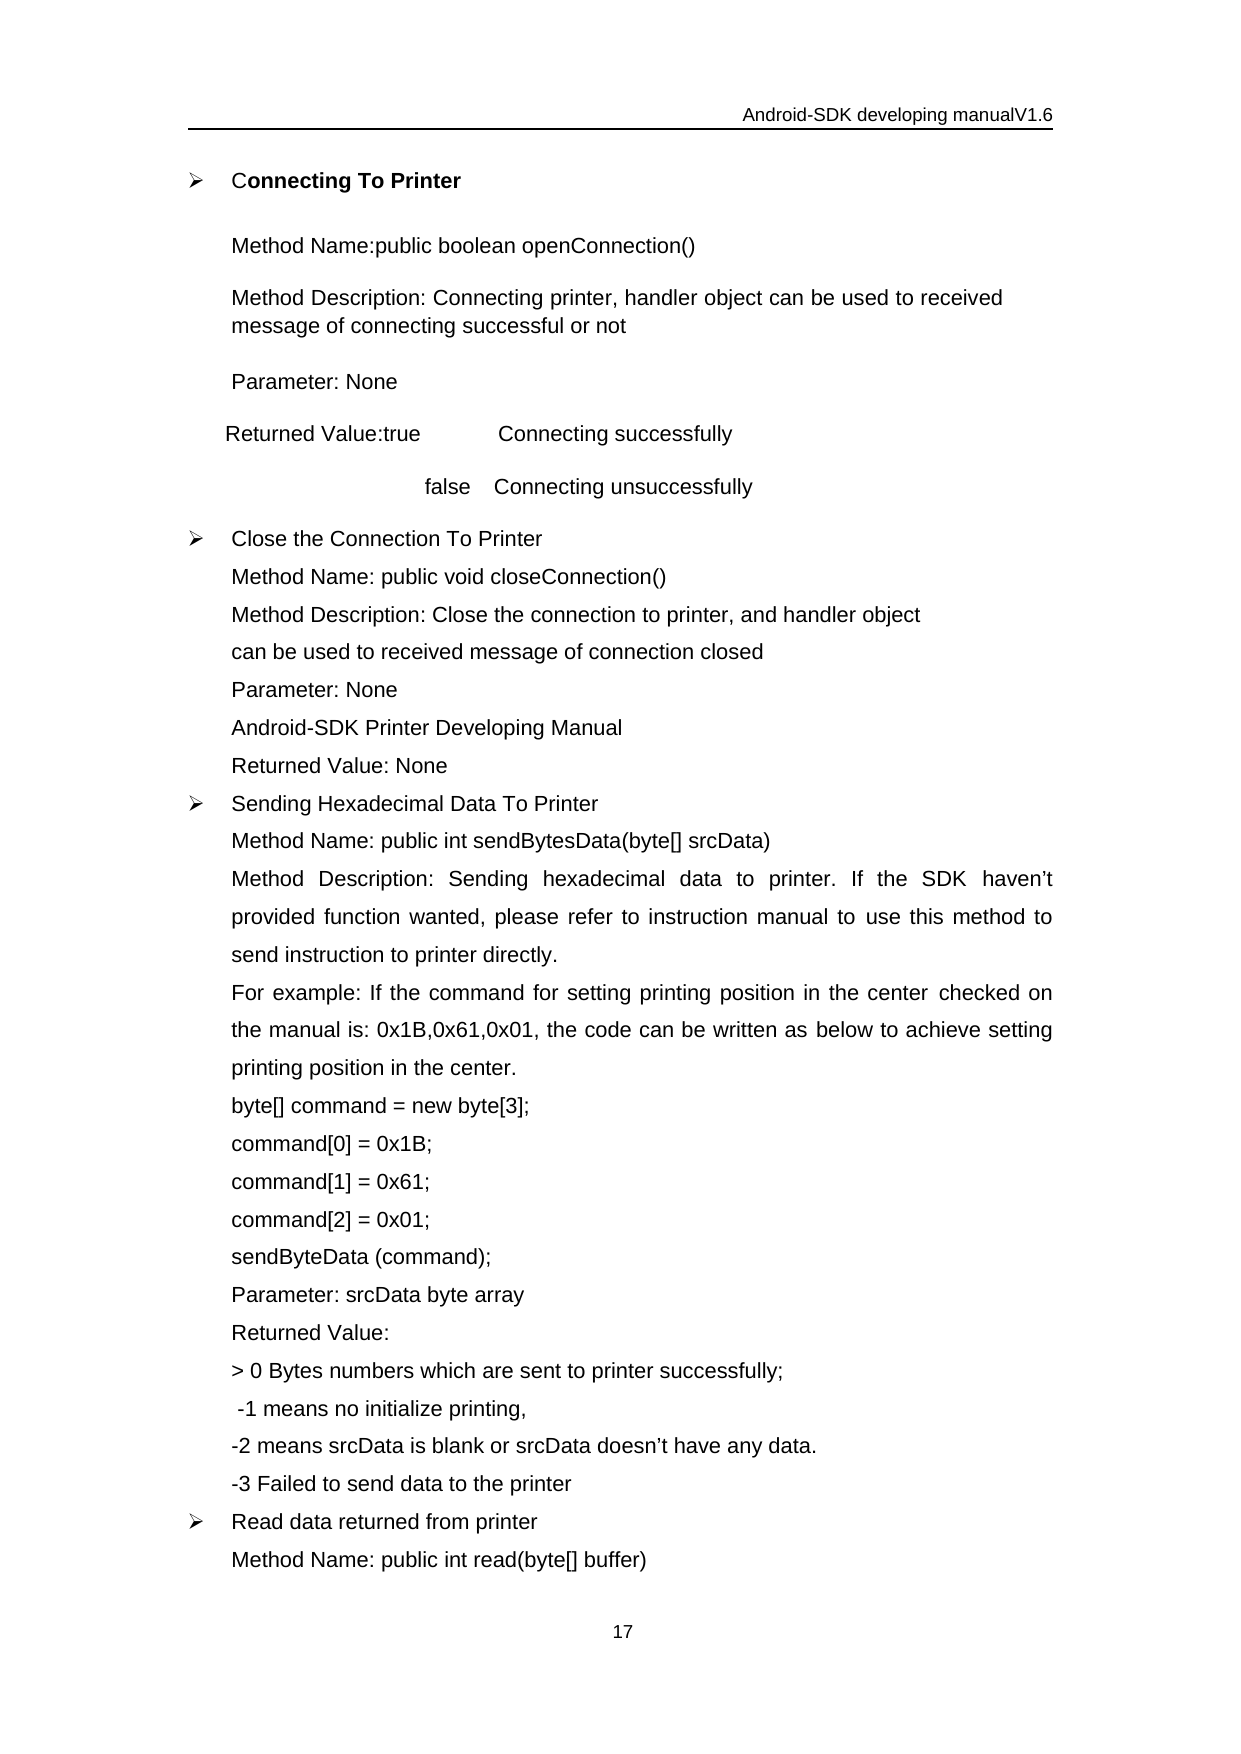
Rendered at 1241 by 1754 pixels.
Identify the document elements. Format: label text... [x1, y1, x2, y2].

text Method Description: Connecting printer, handler object can be used to received message of connecting successful or not [231, 285, 1005, 339]
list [187, 1509, 1053, 1572]
text Returned Value:true Connecting successfully [225, 421, 1053, 446]
list -3 Failed to send data to the printer [187, 1471, 1053, 1496]
text Parameter: None [231, 369, 1053, 394]
list -2 means srcData is blank or srcData doesn’t have any data. [187, 1433, 1053, 1458]
text Method Name:public boolean openConnection() [231, 233, 1053, 258]
list -1 means no initialize printing, [187, 1396, 1053, 1421]
list > 0 Bytes numbers which are sent to printer successfully; [187, 1358, 1053, 1383]
list Connecting To Printer [187, 168, 1053, 193]
list Close the Connection To Printer Method Name: public void closeConnection() Method Description: Close the connection to printer, and handler object can be used to received message of connection closed Parameter: None Android-SDK Printer Developing Manual Returned Value: None [187, 526, 1053, 778]
text false Connecting unsuccessfully [187, 473, 1053, 499]
list Sending Hexadecimal Data To Printer Method Name: public int sendBytesData(byte[] srcData) Method Description: Sending hexadecimal data to printer. If the SDK haven’t provided function wanted, please refer to instruction manual to use this method to send instruction to printer directly. For example: If the command for setting printing position in the center checked on the manual is: 0x1B,0x61,0x01, the code can be written as below to achieve setting printing position in the center. byte[] command = new byte[3]; command[0] = 0x1B; command[1] = 0x61; command[2] = 0x01; sendByteData (command); Parameter: srcData byte array Returned Value: [187, 791, 1053, 1345]
